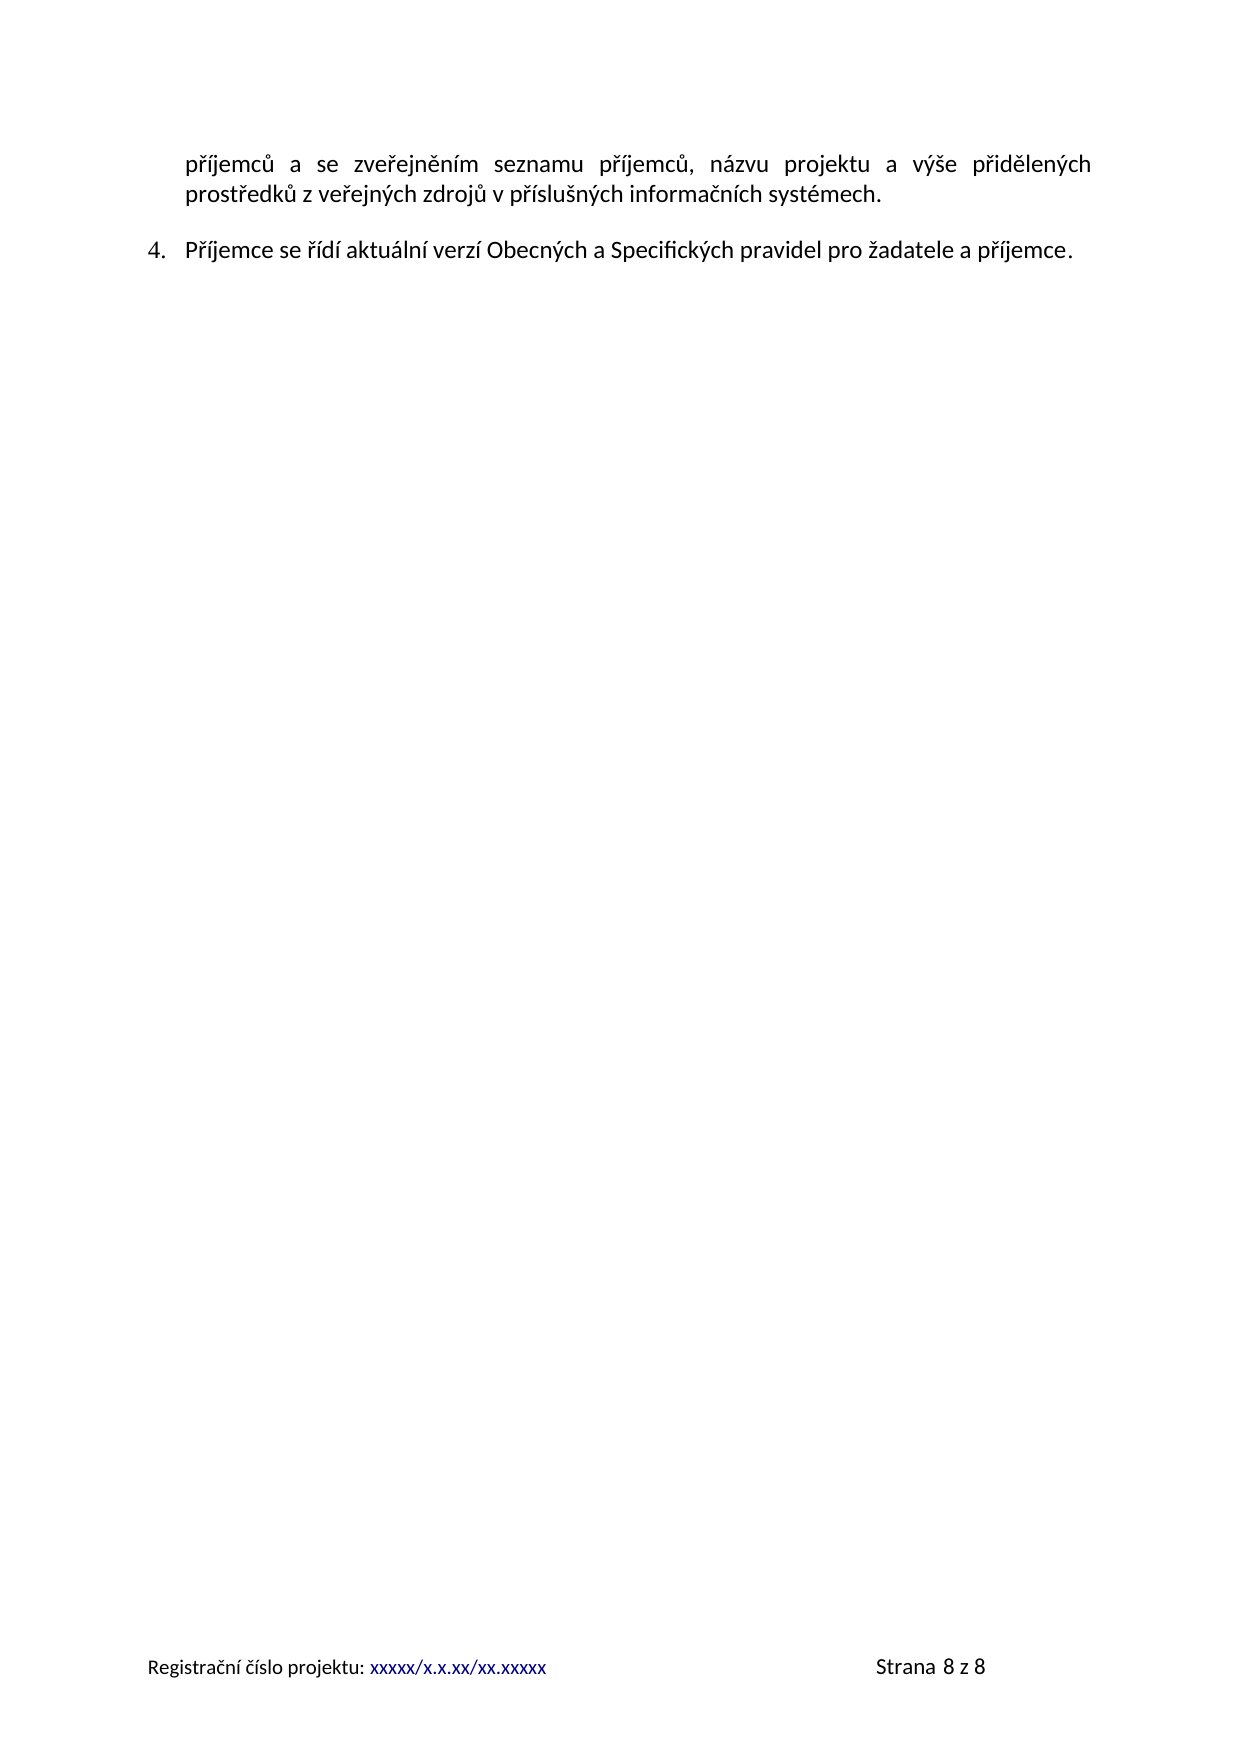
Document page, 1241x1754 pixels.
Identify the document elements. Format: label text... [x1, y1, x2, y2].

list Příjemce se řídí aktuální verzí Obecných a Specifických pravidel pro žadatele a příjemce. [148, 234, 1092, 264]
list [148, 148, 1092, 209]
